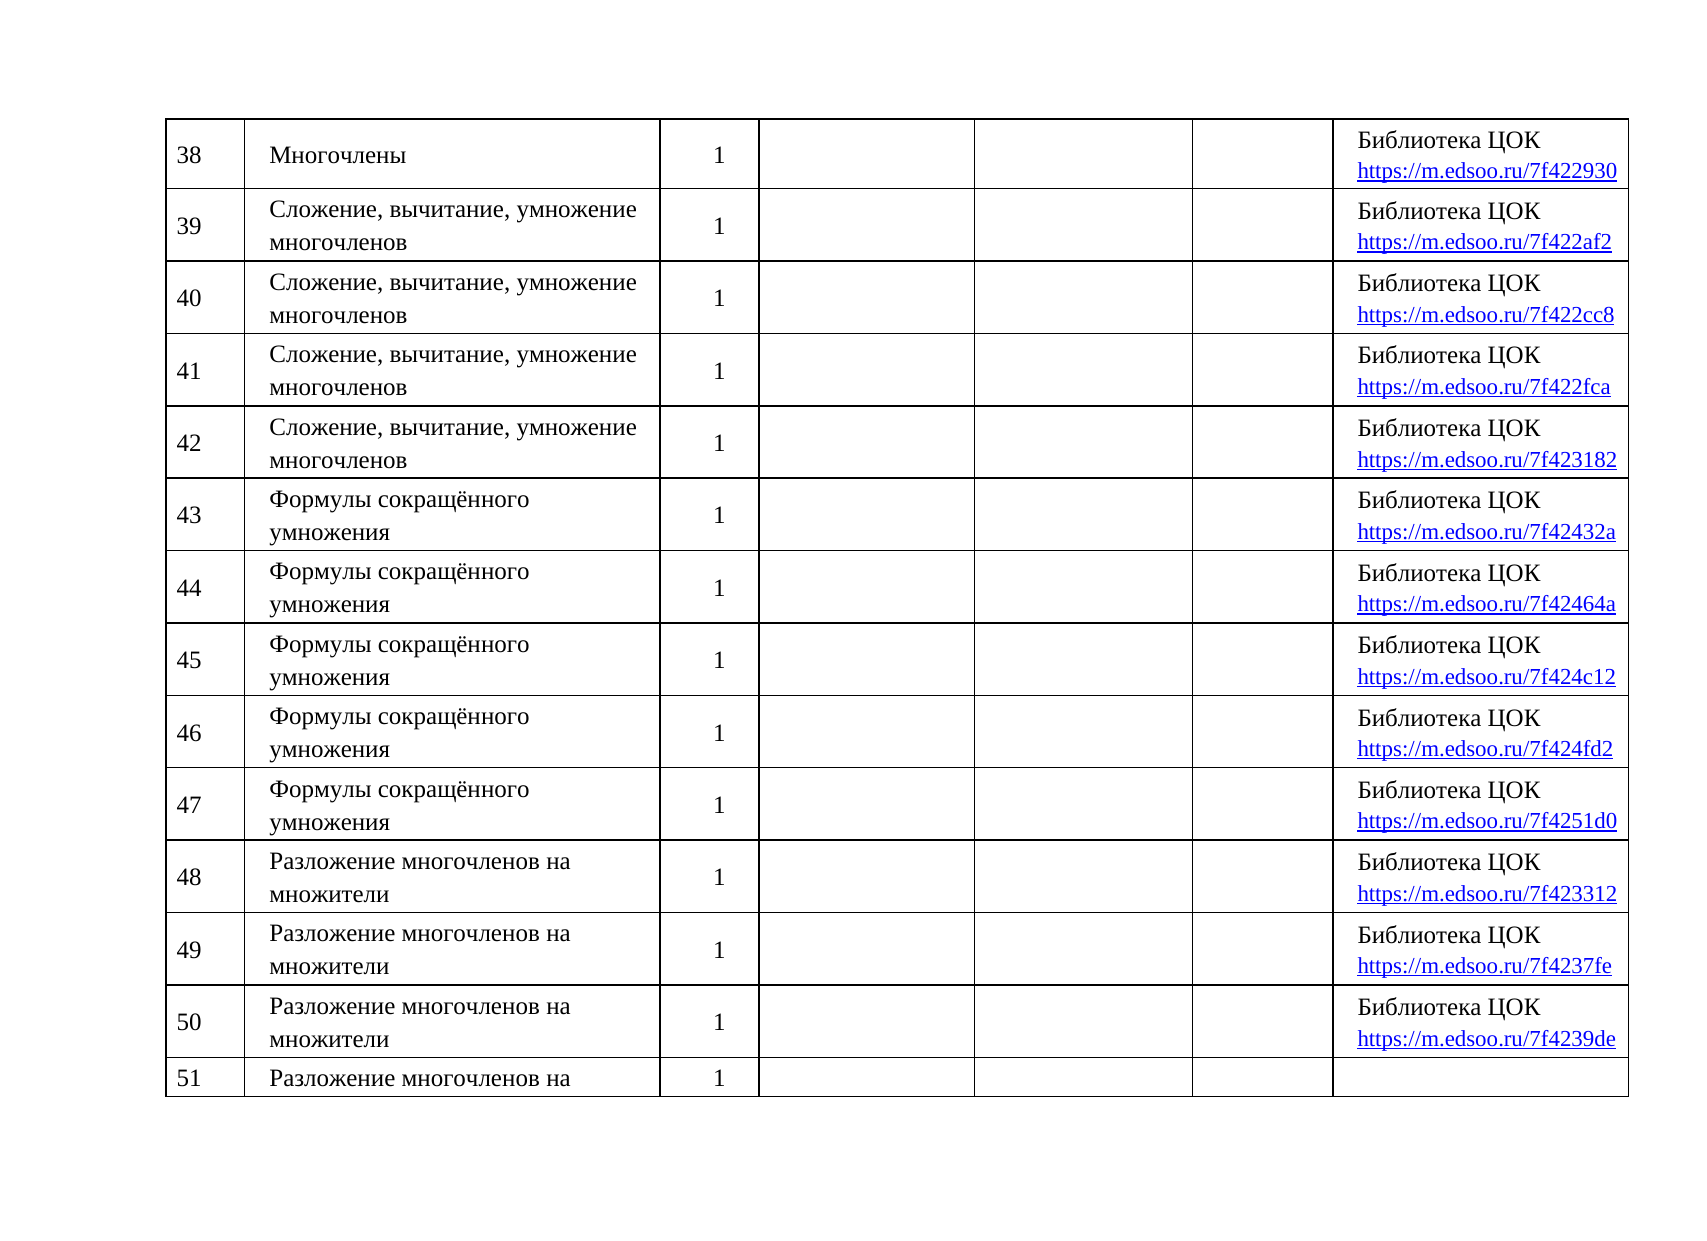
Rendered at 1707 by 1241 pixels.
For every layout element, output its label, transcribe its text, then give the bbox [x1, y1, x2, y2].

table_cell [760, 479, 974, 550]
table_cell [760, 1058, 974, 1096]
table_cell [975, 696, 1192, 767]
table_cell [975, 551, 1192, 622]
table_cell [1193, 986, 1332, 1056]
table_cell 1 [661, 551, 758, 622]
table_cell Сложение, вычитание, умножение многочленов [245, 189, 659, 260]
table_cell Библиотека ЦОК https://m.edsoo.ru/7f42464a [1334, 551, 1628, 622]
table_cell [975, 768, 1192, 839]
table_cell 42 [167, 407, 244, 477]
table_cell [760, 120, 974, 188]
table_cell [760, 551, 974, 622]
table_cell [1193, 913, 1332, 984]
table_cell [1193, 624, 1332, 694]
table_cell 45 [167, 624, 244, 694]
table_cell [245, 1058, 659, 1096]
table_cell 1 [661, 986, 758, 1056]
table_cell Многочлены [245, 120, 659, 188]
table_cell [760, 262, 974, 332]
table_cell Библиотека ЦОК https://m.edsoo.ru/7f4237fe [1334, 913, 1628, 984]
table_cell [1193, 262, 1332, 332]
table_cell [760, 768, 974, 839]
table_cell 1 [661, 913, 758, 984]
table_cell 43 [167, 479, 244, 550]
table_cell [1193, 189, 1332, 260]
table_cell Библиотека ЦОК https://m.edsoo.ru/7f424fd2 [1334, 696, 1628, 767]
table_cell [975, 913, 1192, 984]
table_cell [1193, 696, 1332, 767]
table_cell Библиотека ЦОК https://m.edsoo.ru/7f422cc8 [1334, 262, 1628, 332]
table_cell 44 [167, 551, 244, 622]
table_cell 48 [167, 841, 244, 912]
table_cell Библиотека ЦОК https://m.edsoo.ru/7f4251d0 [1334, 768, 1628, 839]
table_cell [1193, 334, 1332, 405]
table_cell 1 [661, 262, 758, 332]
table_cell Разложение многочленов на множители [245, 913, 659, 984]
table_cell 1 [661, 841, 758, 912]
table_cell [975, 479, 1192, 550]
table_cell [760, 624, 974, 694]
table_cell [975, 334, 1192, 405]
table_cell Формулы сокращённого умножения [245, 624, 659, 694]
table_cell Формулы сокращённого умножения [245, 479, 659, 550]
table_cell 41 [167, 334, 244, 405]
table_cell 1 [661, 334, 758, 405]
table_cell [760, 407, 974, 477]
table_cell Сложение, вычитание, умножение многочленов [245, 407, 659, 477]
table_cell [760, 841, 974, 912]
table_cell Библиотека ЦОК https://m.edsoo.ru/7f4239de [1334, 986, 1628, 1056]
table_cell [975, 841, 1192, 912]
table_cell Библиотека ЦОК https://m.edsoo.ru/7f423312 [1334, 841, 1628, 912]
table_cell 49 [167, 913, 244, 984]
table_cell [975, 262, 1192, 332]
table_cell Разложение многочленов на множители [245, 986, 659, 1056]
table_cell 50 [167, 986, 244, 1056]
table_cell [1193, 1058, 1332, 1096]
table_cell [975, 189, 1192, 260]
table_cell [1193, 551, 1332, 622]
table_cell [1334, 1058, 1628, 1096]
table_cell 1 [661, 407, 758, 477]
table_cell 38 [167, 120, 244, 188]
table_cell 47 [167, 768, 244, 839]
table_cell [760, 696, 974, 767]
table_cell [1193, 120, 1332, 188]
table_cell [975, 407, 1192, 477]
table_cell [1193, 407, 1332, 477]
table_cell Библиотека ЦОК https://m.edsoo.ru/7f423182 [1334, 407, 1628, 477]
table_cell 1 [661, 768, 758, 839]
table_cell 1 [661, 479, 758, 550]
table_cell [760, 986, 974, 1056]
table_cell [760, 189, 974, 260]
table_cell 51 [167, 1058, 244, 1096]
table_cell [975, 1058, 1192, 1096]
table_cell 1 [661, 1058, 758, 1096]
table_cell Формулы сокращённого умножения [245, 551, 659, 622]
table_cell [975, 624, 1192, 694]
table_cell Разложение многочленов на множители [245, 841, 659, 912]
table_cell [1193, 841, 1332, 912]
table_cell 1 [661, 120, 758, 188]
table_cell Библиотека ЦОК https://m.edsoo.ru/7f42432a [1334, 479, 1628, 550]
table_cell Сложение, вычитание, умножение многочленов [245, 262, 659, 332]
table_cell Библиотека ЦОК https://m.edsoo.ru/7f422af2 [1334, 189, 1628, 260]
table_cell Библиотека ЦОК https://m.edsoo.ru/7f422930 [1334, 120, 1628, 188]
table_cell Сложение, вычитание, умножение многочленов [245, 334, 659, 405]
table_cell [1193, 768, 1332, 839]
table_cell 40 [167, 262, 244, 332]
table_cell Формулы сокращённого умножения [245, 768, 659, 839]
table_cell Формулы сокращённого умножения [245, 696, 659, 767]
table_cell [760, 334, 974, 405]
table_cell [760, 913, 974, 984]
table_cell [1193, 479, 1332, 550]
table_cell [975, 986, 1192, 1056]
table_cell Библиотека ЦОК https://m.edsoo.ru/7f424c12 [1334, 624, 1628, 694]
table_cell 1 [661, 696, 758, 767]
table_cell 39 [167, 189, 244, 260]
table_cell Библиотека ЦОК https://m.edsoo.ru/7f422fca [1334, 334, 1628, 405]
table_cell 1 [661, 624, 758, 694]
table_cell 1 [661, 189, 758, 260]
table_cell 46 [167, 696, 244, 767]
table_cell [975, 120, 1192, 188]
